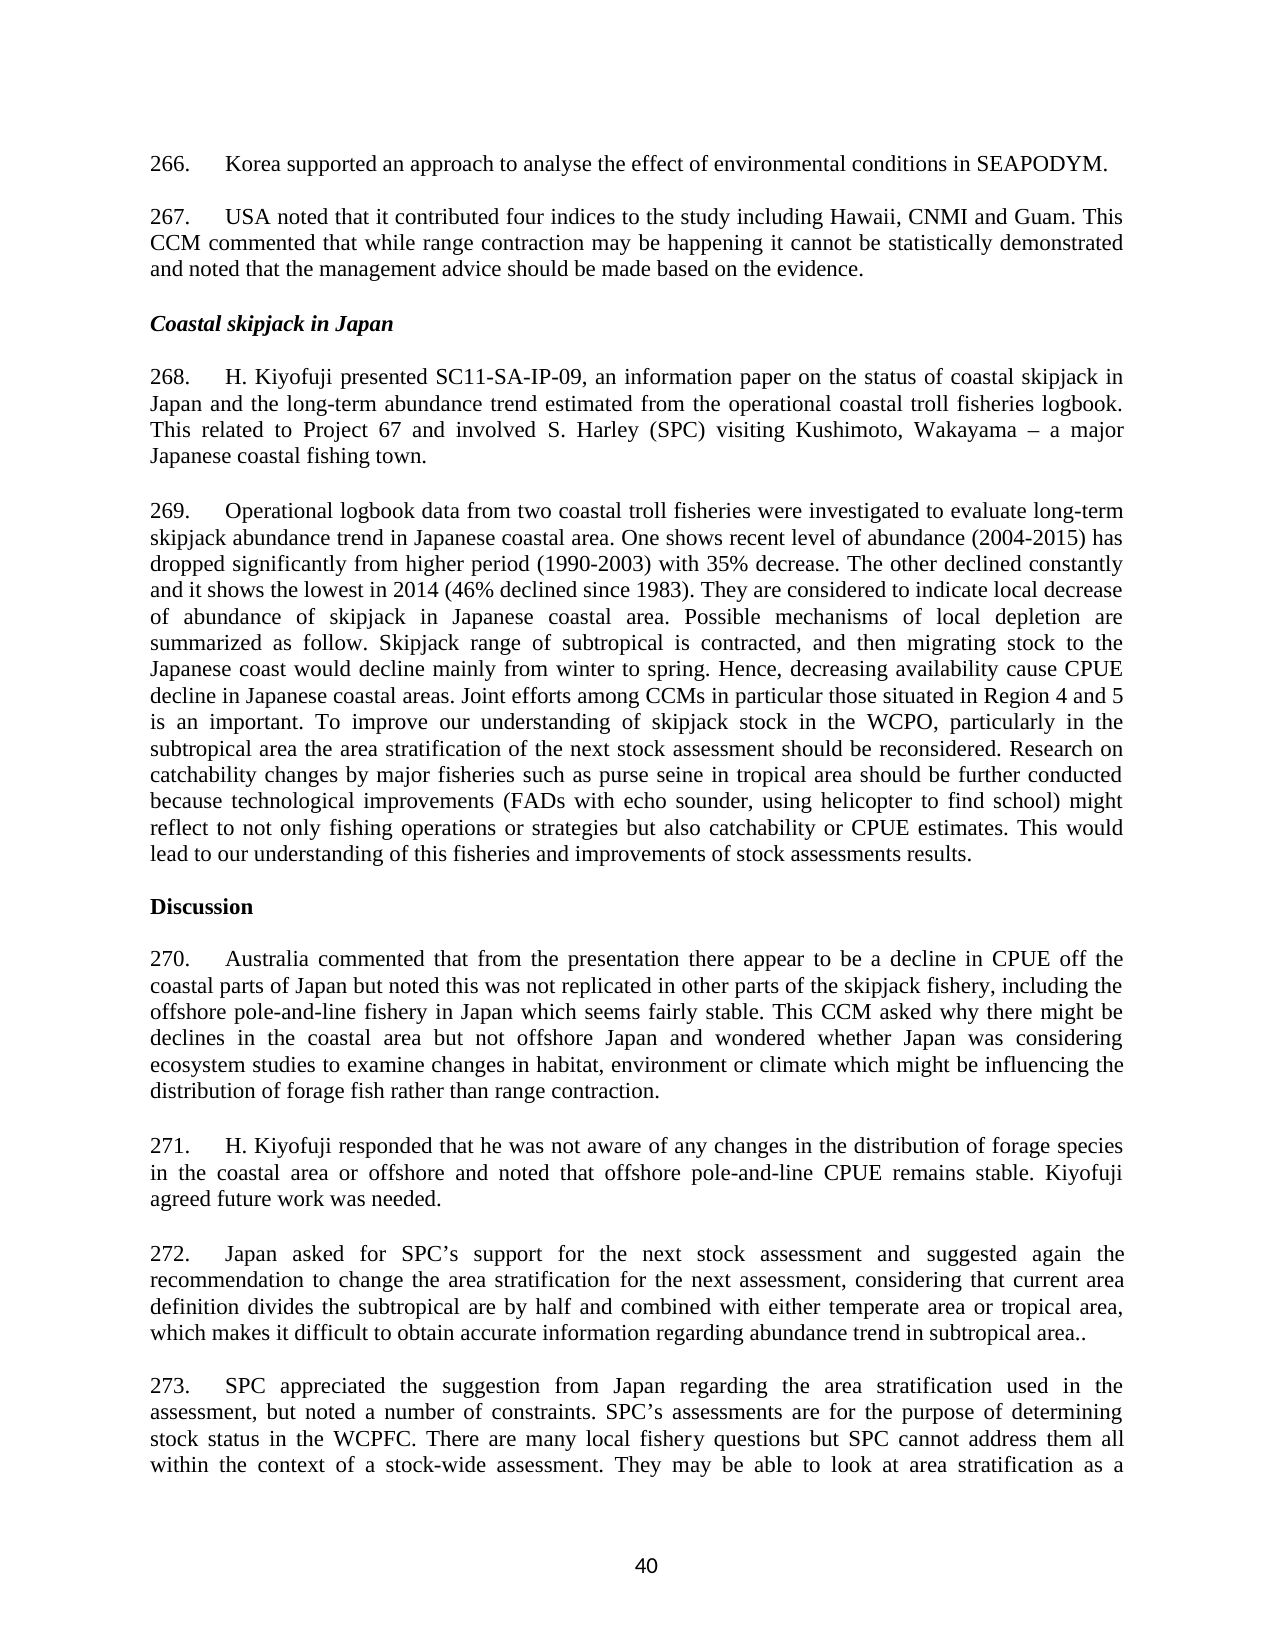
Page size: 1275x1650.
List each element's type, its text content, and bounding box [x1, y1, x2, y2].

list Japan asked for SPC’s support for the next stock assessment and suggested again the recommendation to change the area stratification for the next assessment, considering that current area definition divides the subtropical are by half and combined with either temperate area or tropical area, which makes it difficult to obtain accurate information regarding abundance trend in subtropical area.. [150, 1240, 1125, 1346]
list Australia commented that from the presentation there appear to be a decline in CPUE off the coastal parts of Japan but noted this was not replicated in other parts of the skipjack fishery, including the offshore pole-and-line fishery in Japan which seems fairly stable. This CCM asked why there might be declines in the coastal area but not offshore Japan and wondered whether Japan was considering ecosystem studies to examine changes in habitat, environment or climate which might be influencing the distribution of forage fish rather than range contraction. [150, 945, 1125, 1103]
list USA noted that it contributed four indices to the study including Hawaii, CNMI and Guam. This CCM commented that while range contraction may be happening it cannot be statistically demonstrated and noted that the management advice should be made based on the evidence. [150, 203, 1125, 282]
list H. Kiyofuji presented SC11-SA-IP-09, an information paper on the status of coastal skipjack in Japan and the long-term abundance trend estimated from the operational coastal troll fisheries logbook. This related to Project 67 and involved S. Harley (SPC) visiting Kushimoto, Wakayama – a major Japanese coastal fishing town. [150, 363, 1125, 469]
text Coastal skipjack in Japan [150, 311, 1125, 337]
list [150, 1372, 1125, 1477]
list Korea supported an approach to analyse the effect of environmental conditions in SEAPODYM. [150, 150, 1125, 176]
list Operational logbook data from two coastal troll fisheries were investigated to evaluate long-term skipjack abundance trend in Japanese coastal area. One shows recent level of abundance (2004-2015) has dropped significantly from higher period (1990-2003) with 35% decrease. The other declined constantly and it shows the lowest in 2014 (46% declined since 1983). They are considered to indicate local decrease of abundance of skipjack in Japanese coastal area. Possible mechanisms of local depletion are summarized as follow. Skipjack range of subtropical is contracted, and then migrating stock to the Japanese coast would decline mainly from winter to spring. Hence, decreasing availability cause CPUE decline in Japanese coastal areas. Joint efforts among CCMs in particular those situated in Region 4 and 5 is an important. To improve our understanding of skipjack stock in the WCPO, particularly in the subtropical area the area stratification of the next stock assessment should be reconsidered. Research on catchability changes by major fisheries such as purse seine in tropical area should be further conducted because technological improvements (FADs with echo sounder, using helicopter to find school) might reflect to not only fishing operations or strategies but also catchability or CPUE estimates. This would lead to our understanding of this fisheries and improvements of stock assessments results. [150, 497, 1125, 866]
text Discussion [150, 893, 1125, 919]
list H. Kiyofuji responded that he was not aware of any changes in the distribution of forage species in the coastal area or offshore and noted that offshore pole-and-line CPUE remains stable. Kiyofuji agreed future work was needed. [150, 1132, 1125, 1211]
